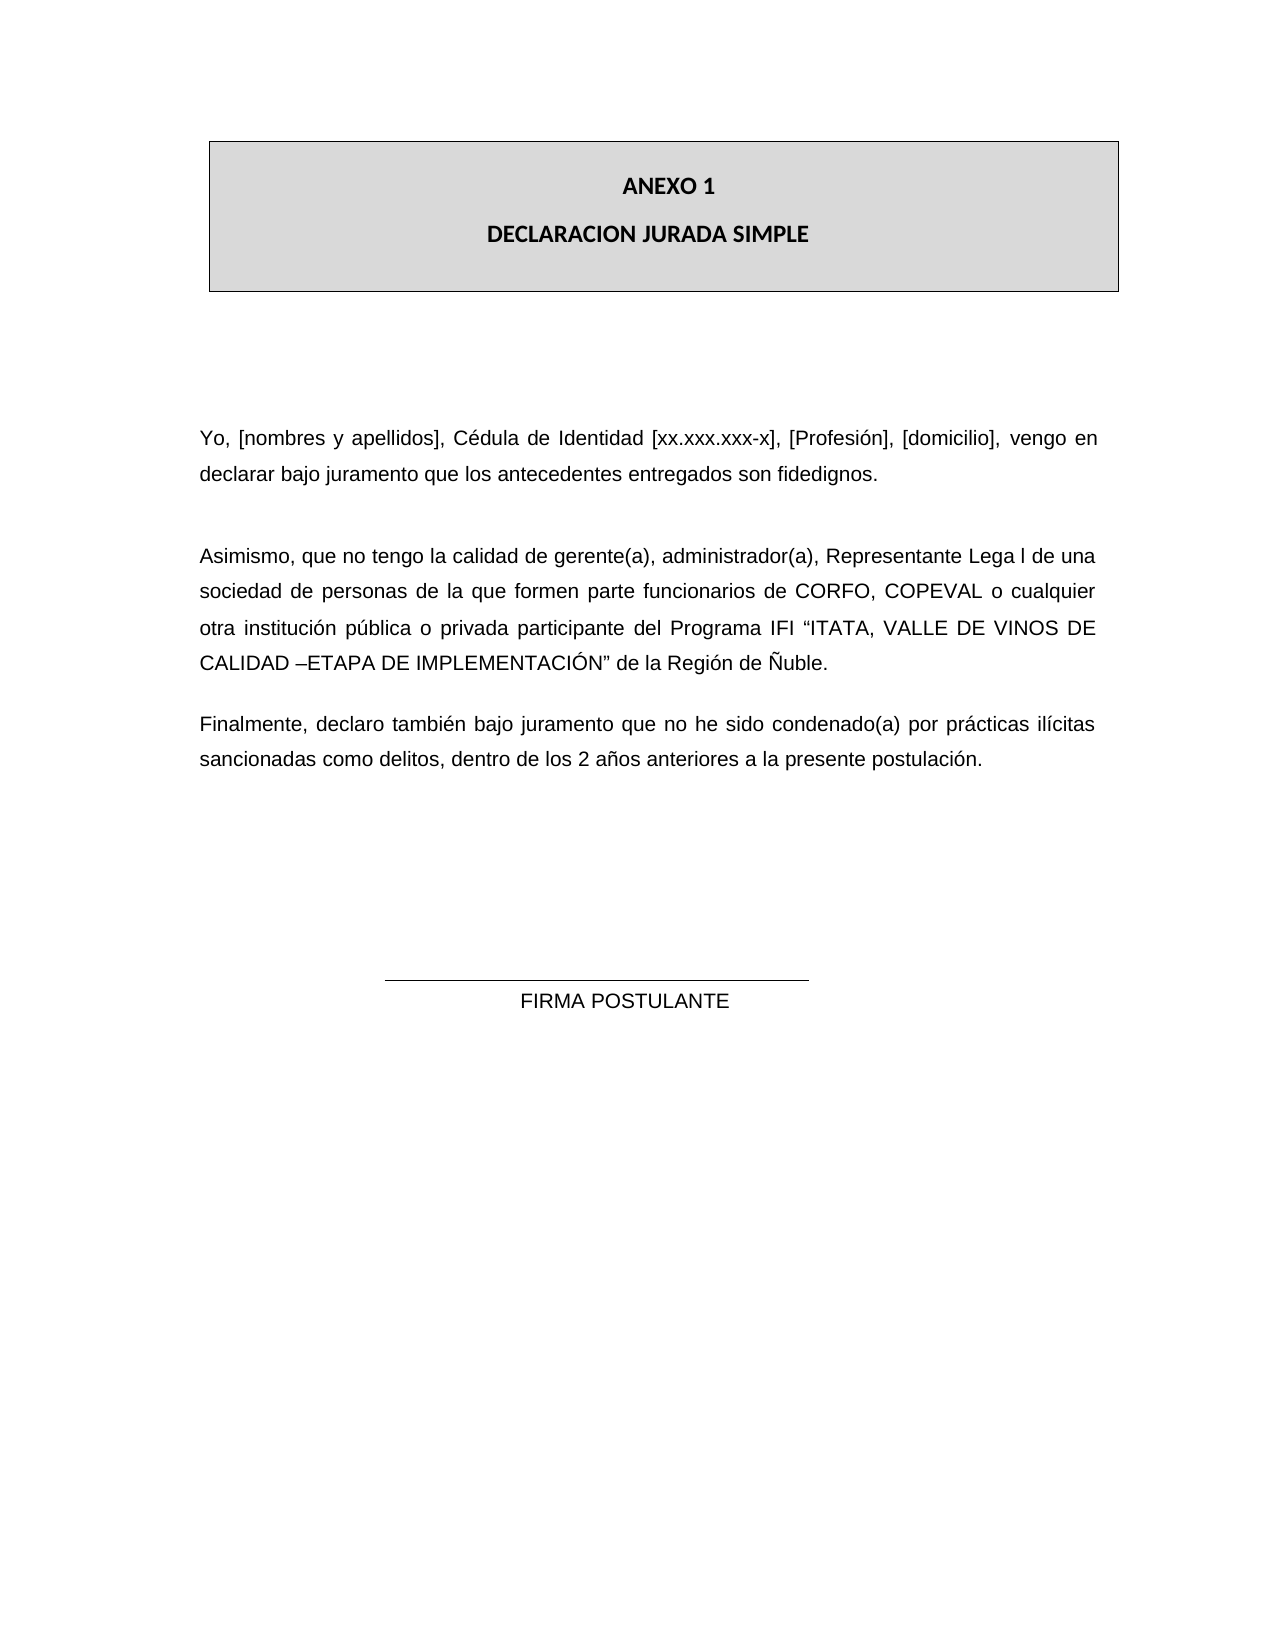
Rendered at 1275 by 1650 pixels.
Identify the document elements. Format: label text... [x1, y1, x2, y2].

text Yo, [nombres y apellidos], Cédula de Identidad [xx.xxx.xxx-x], [Profesión], [domicilio], vengo en declarar bajo juramento que los antecedentes entregados son fidedignos. [199, 426, 1097, 486]
text FIRMA POSTULANTE [520, 989, 811, 1013]
text Asimismo, que no tengo la calidad de gerente(a), administrador(a), Representante Lega l de una sociedad de personas de la que formen parte funcionarios de CORFO, COPEVAL o cualquier otra institución pública o privada participante del Programa IFI “ITATA, VALLE DE VINOS DE CALIDAD –ETAPA DE IMPLEMENTACIÓN” de la Región de Ñuble. [199, 543, 1097, 675]
text Finalmente, declaro también bajo juramento que no he sido condenado(a) por prácticas ilícitas sancionadas como delitos, dentro de los 2 años anteriores a la presente postulación. [199, 711, 1096, 771]
